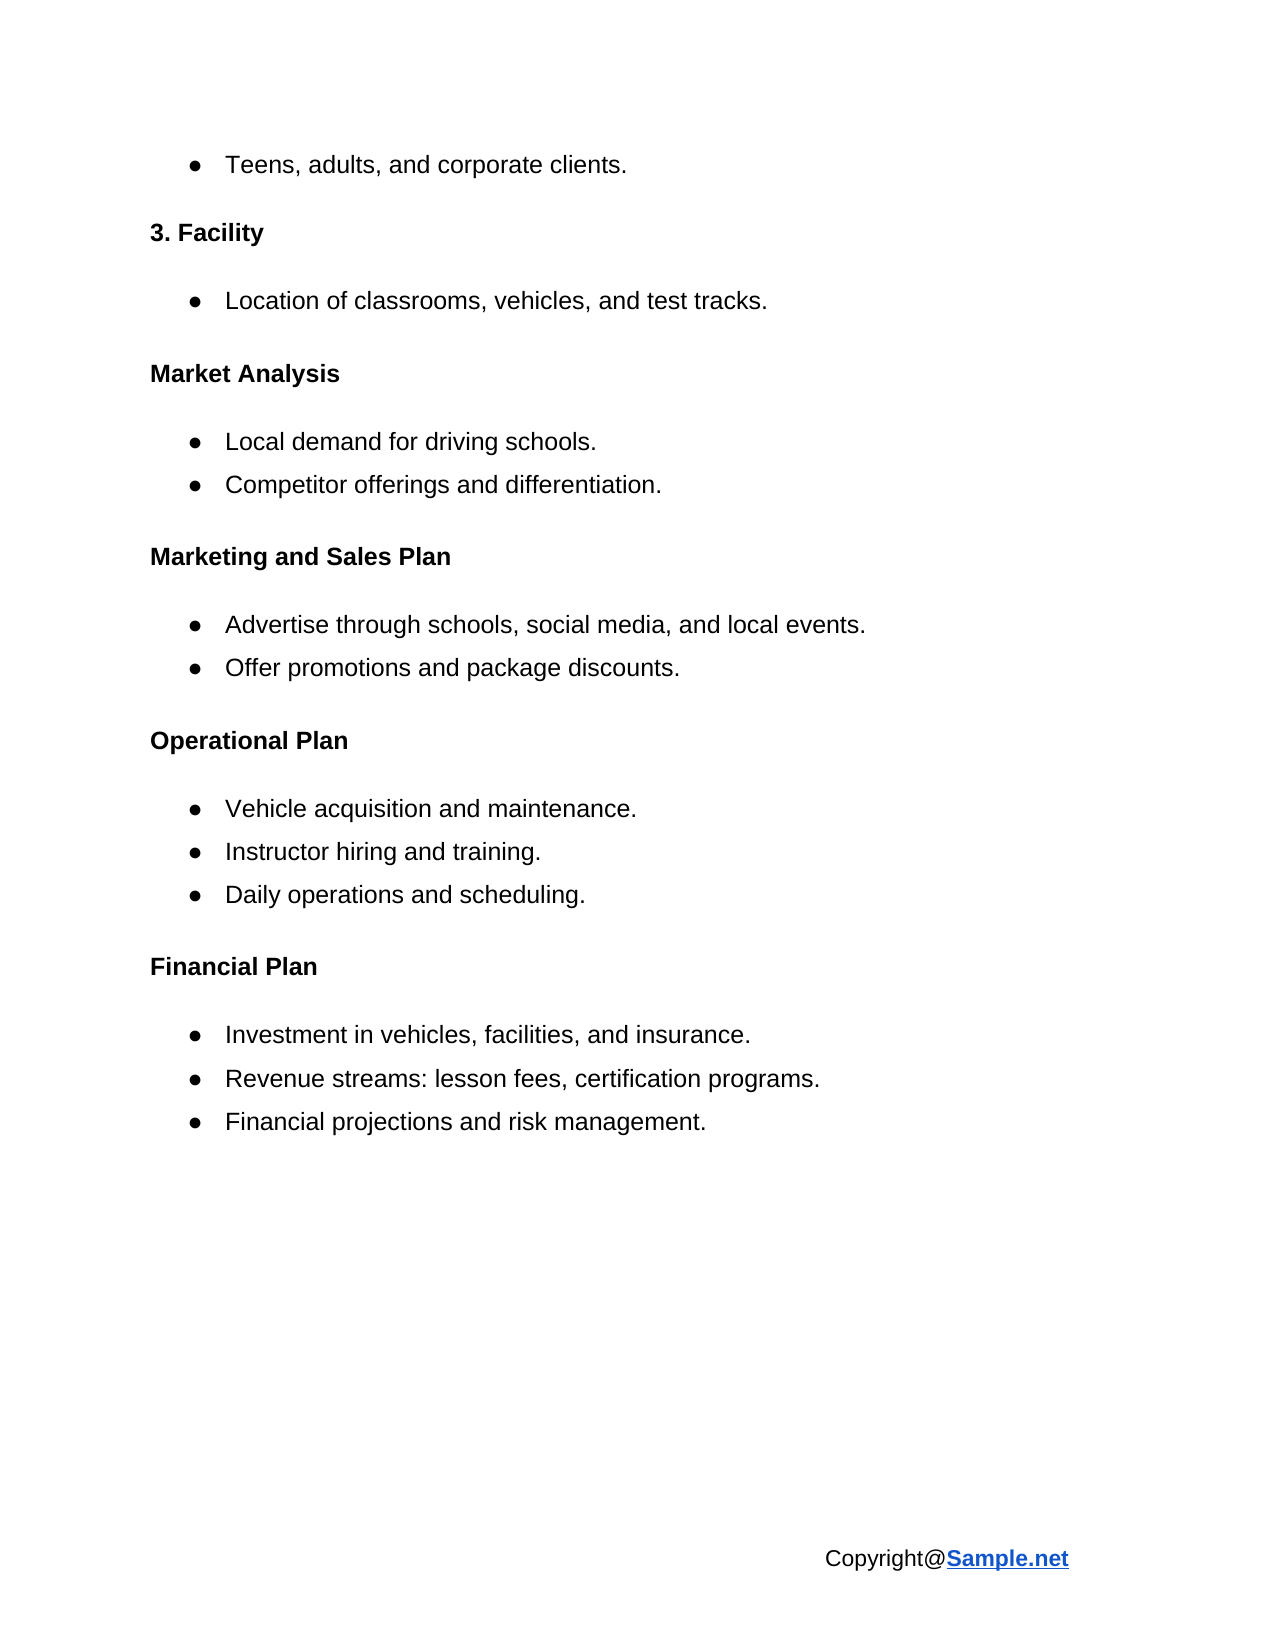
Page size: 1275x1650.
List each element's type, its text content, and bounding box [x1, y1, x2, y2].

list Offer promotions and package discounts. [187, 653, 1125, 682]
list Advertise through schools, social media, and local events. [187, 610, 1125, 639]
list Investment in vehicles, facilities, and insurance. [187, 1020, 1125, 1049]
list Competitor offerings and differentiation. [187, 470, 1125, 498]
list Revenue streams: lesson fees, certification programs. [187, 1063, 1125, 1092]
list Local demand for driving schools. [187, 427, 1125, 455]
list Location of classrooms, vehicles, and test tracks. [187, 286, 1125, 315]
list Instructor hiring and training. [187, 837, 1125, 866]
list Financial projections and risk management. [187, 1107, 1125, 1135]
list Teens, adults, and corporate clients. [187, 150, 1125, 179]
subtitle Financial Plan [150, 952, 1125, 981]
list Daily operations and scheduling. [187, 880, 1125, 909]
subtitle Market Analysis [150, 358, 1125, 387]
subtitle Operational Plan [150, 726, 1125, 754]
list Vehicle acquisition and maintenance. [187, 794, 1125, 822]
subtitle 3. Facility [150, 218, 1125, 247]
subtitle Marketing and Sales Plan [150, 542, 1125, 571]
